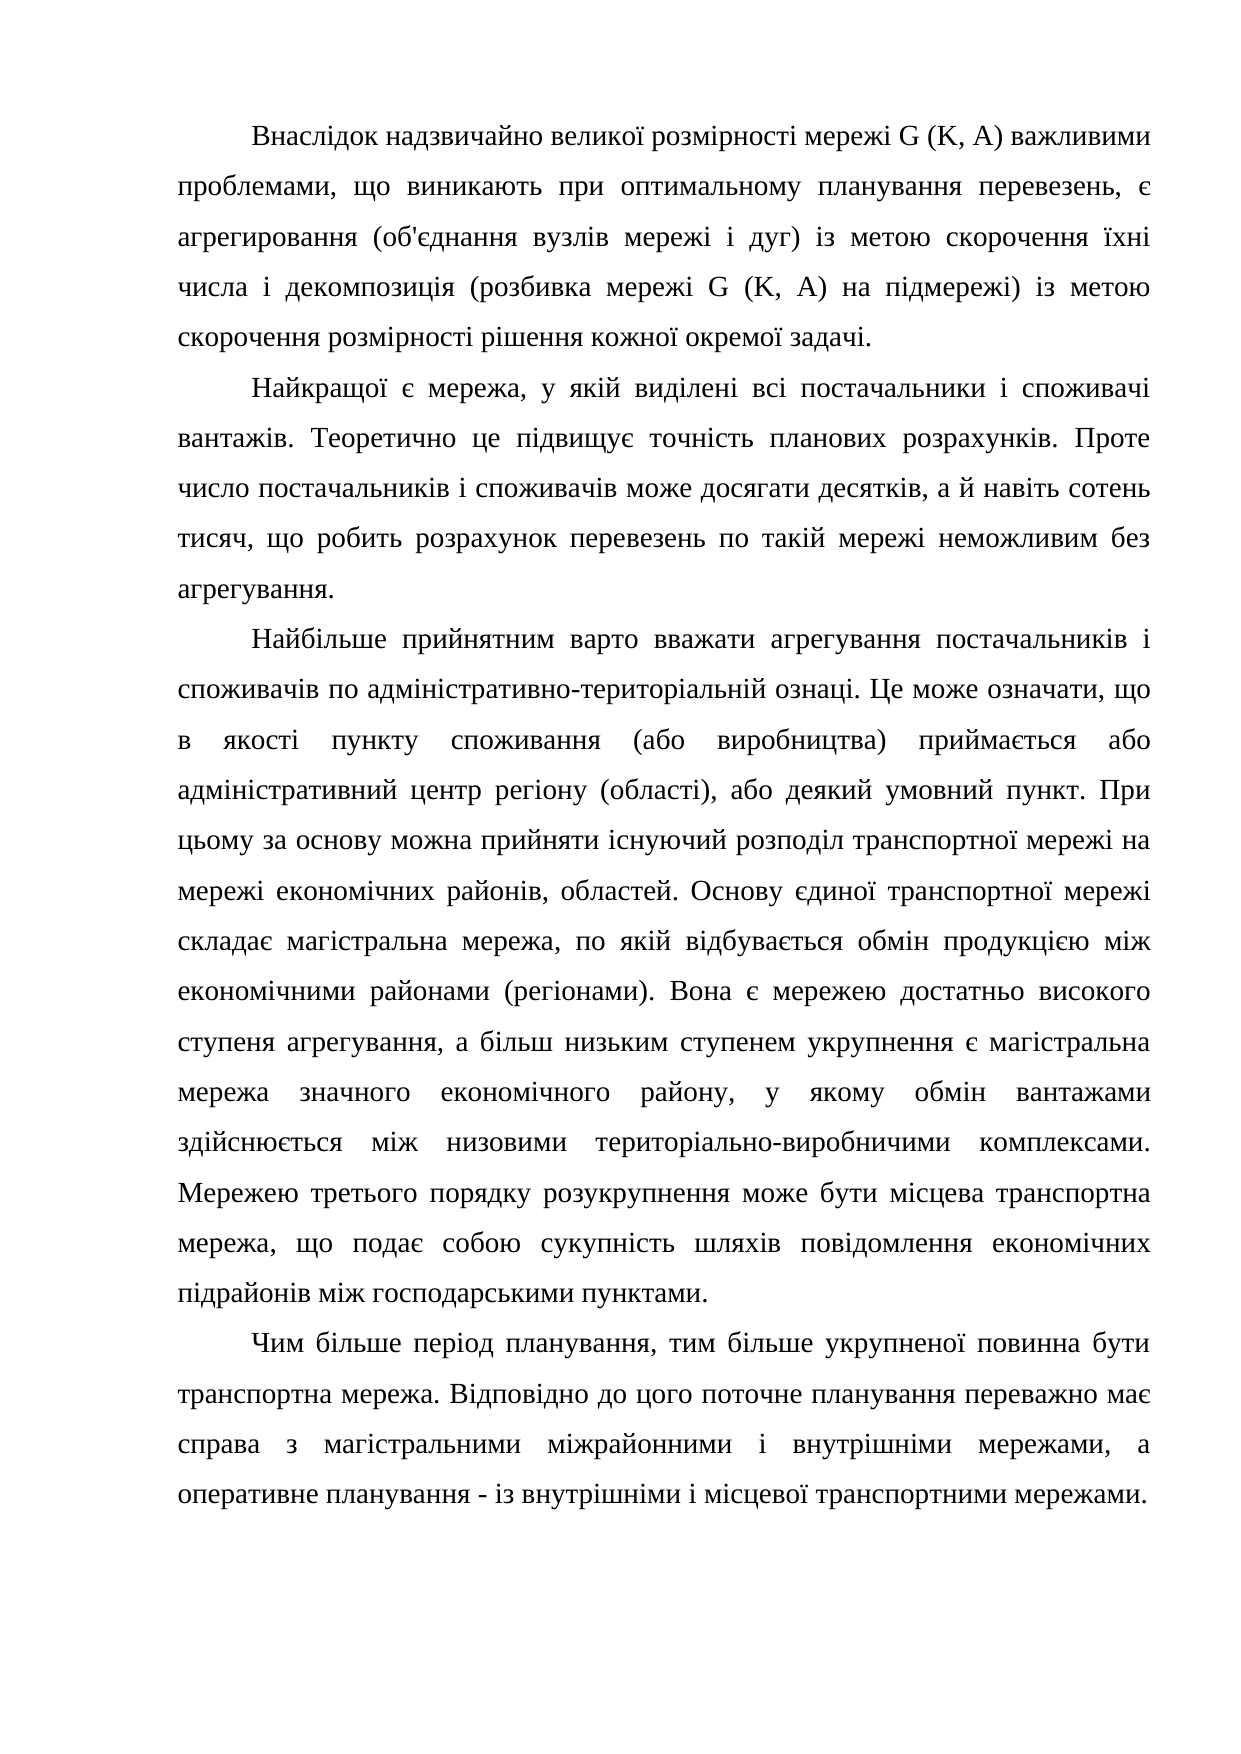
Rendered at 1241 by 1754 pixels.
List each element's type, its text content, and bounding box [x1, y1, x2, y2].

text Внаслідок надзвичайно великої розмірності мережі G (K, А) важливими проблемами, що виникають при оптимальному планування перевезень, є агрегировання (об'єднання вузлів мережі і дуг) із метою скорочення їхні числа і декомпозиція (розбивка мережі G (K, A) на підмережі) із метою скорочення розмірності рішення кожної окремої задачі. [177, 118, 1152, 353]
text Найкращої є мережа, у якій виділені всі постачальники і споживачі вантажів. Теоретично це підвищує точність планових розрахунків. Проте число постачальників і споживачів може досягати десятків, а й навіть сотень тисяч, що робить розрахунок перевезень по такій мережі неможливим без агрегування. [177, 370, 1152, 604]
text Найбільше прийнятним варто вважати агрегування постачальників і споживачів по адміністративно-територіальній ознаці. Це може означати, що в якості пункту споживання (або виробництва) приймається або адміністративний центр регіону (області), або деякий умовний пункт. При цьому за основу можна прийняти існуючий розподіл транспортної мережі на мережі економічних районів, областей. Основу єдиної транспортної мережі складає магістральна мережа, по якій відбувається обмін продукцією між економічними районами (регіонами). Вона є мережею достатньо високого ступеня агрегування, а більш низьким ступенем укрупнення є магістральна мережа значного економічного району, у якому обмін вантажами здійснюється між низовими територіально-виробничими комплексами. Мережею третього порядку розукрупнення може бути місцева транспортна мережа, що подає собою сукупність шляхів повідомлення економічних підрайонів між господарськими пунктами. [177, 621, 1152, 1309]
text Чим більше період планування, тим більше укрупненої повинна бути транспортна мережа. Відповідно до цого поточне планування переважно має справа з магістральними міжрайонними і внутрішніми мережами, а оперативне планування - із внутрішніми і місцевої транспортними мережами. [177, 1326, 1152, 1510]
